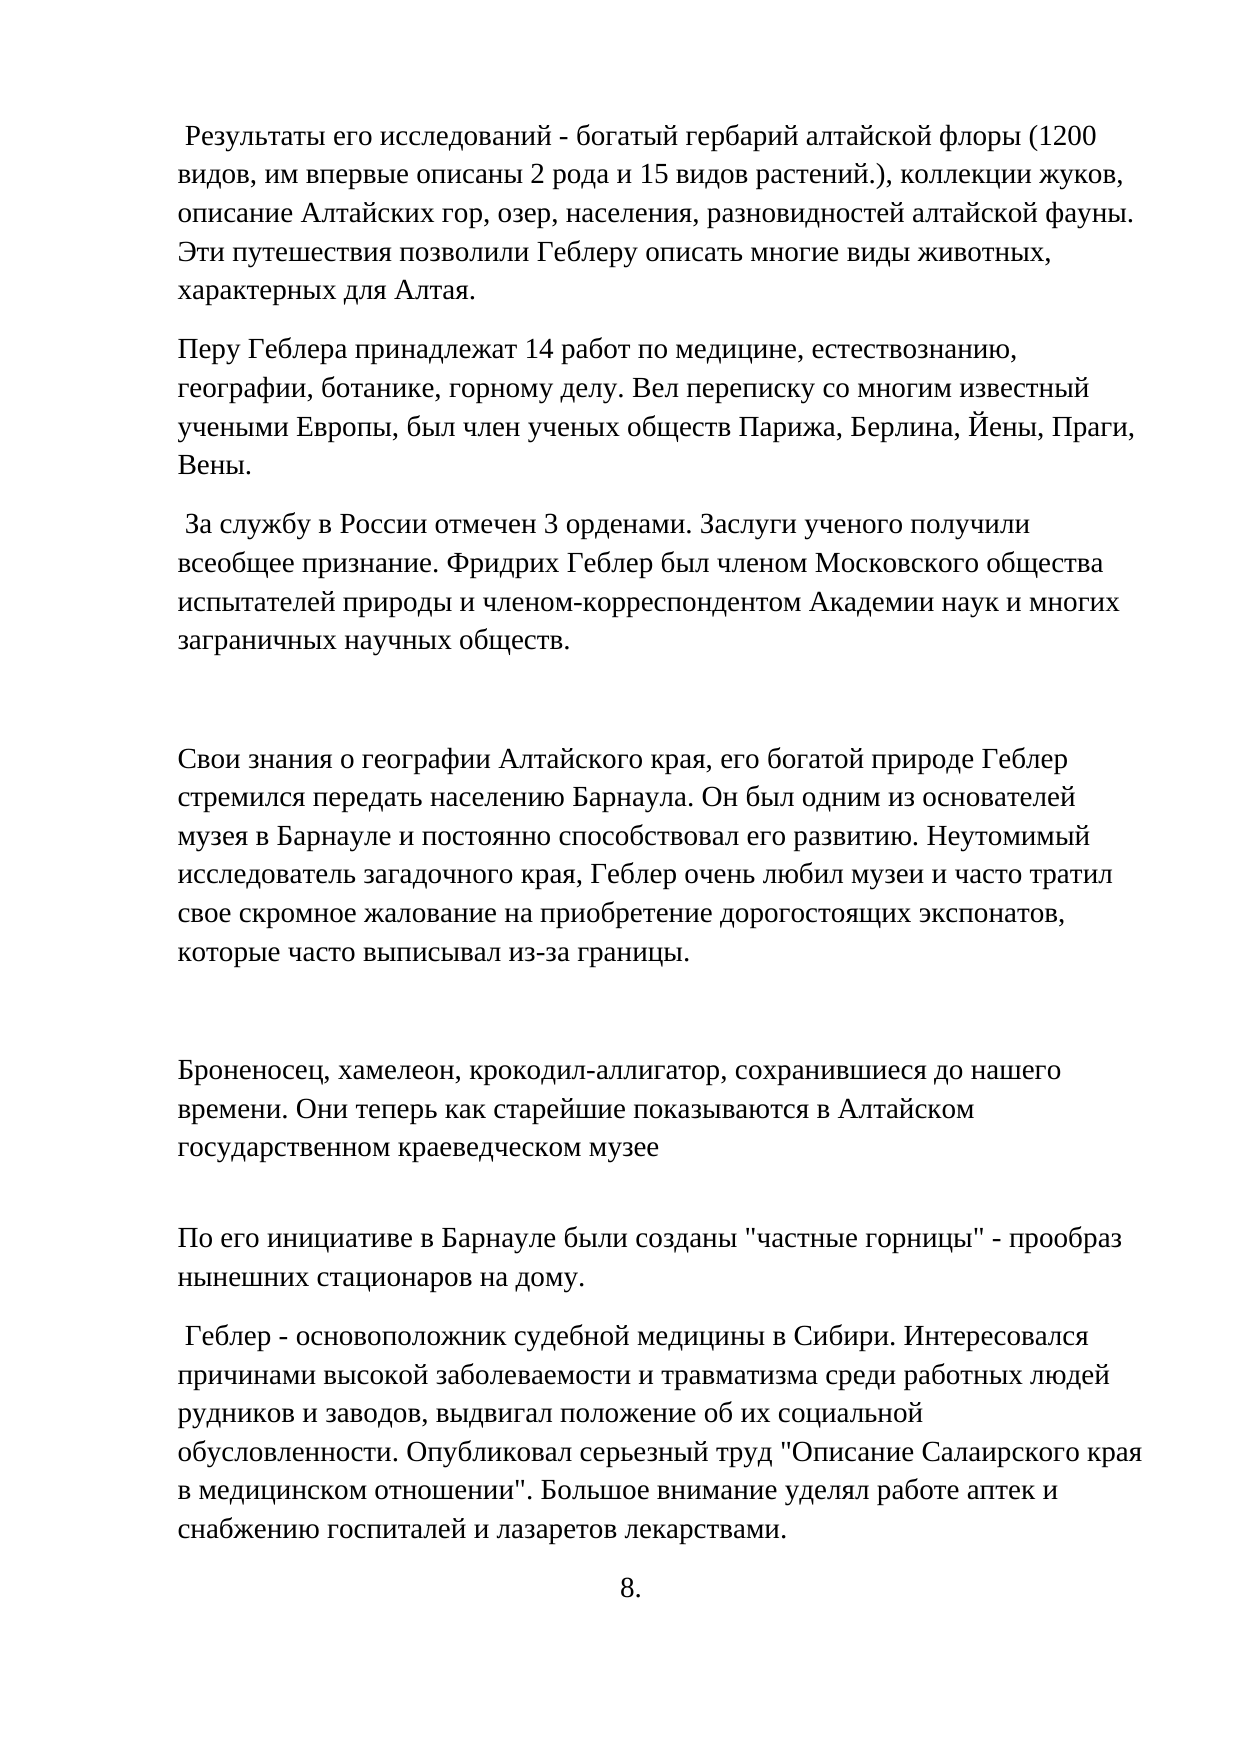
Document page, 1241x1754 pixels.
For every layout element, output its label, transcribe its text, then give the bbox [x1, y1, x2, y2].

text За службу в России отмечен 3 орденами. Заслуги ученого получили всеобщее признание. Фридрих Геблер был членом Московского общества испытателей природы и членом-корреспондентом Академии наук и многих заграничных научных обществ. [177, 507, 1152, 656]
text Броненосец, хамелеон, крокодил-аллигатор, сохранившиеся до нашего времени. Они теперь как старейшие показываются в Алтайском государственном краеведческом музее [177, 1052, 1152, 1195]
text Результаты его исследований - богатый гербарий алтайской флоры (1200 видов, им впервые описаны 2 рода и 15 видов растений.), коллекции жуков, описание Алтайских гор, озер, населения, разновидностей алтайской фауны. Эти путешествия позволили Геблеру описать многие виды животных, характерных для Алтая. [177, 118, 1152, 306]
text Перу Геблера принадлежат 14 работ по медицине, естествознанию, географии, ботанике, горному делу. Вел переписку со многим известный учеными Европы, был член ученых обществ Парижа, Берлина, Йены, Праги, Вены. [177, 332, 1152, 481]
text 8. [620, 1570, 1152, 1604]
text Геблер - основоположник судебной медицины в Сибири. Интересовался причинами высокой заболеваемости и травматизма среди работных людей рудников и заводов, выдвигал положение об их социальной обусловленности. Опубликовал серьезный труд "Описание Салаирского края в медицинском отношении". Большое внимание уделял работе аптек и снабжению госпиталей и лазаретов лекарствами. [177, 1318, 1152, 1544]
text Свои знания о географии Алтайского края, его богатой природе Геблер стремился передать населению Барнаула. Он был одним из основателей музея в Барнауле и постоянно способствовал его развитию. Неутомимый исследователь загадочного края, Геблер очень любил музеи и часто тратил свое скромное жалование на приобретение дорогостоящих экспонатов, которые часто выписывал из-за границы. [177, 741, 1152, 967]
text По его инициативе в Барнауле были созданы "частные горницы" - прообраз нынешних стационаров на дому. [177, 1220, 1152, 1292]
